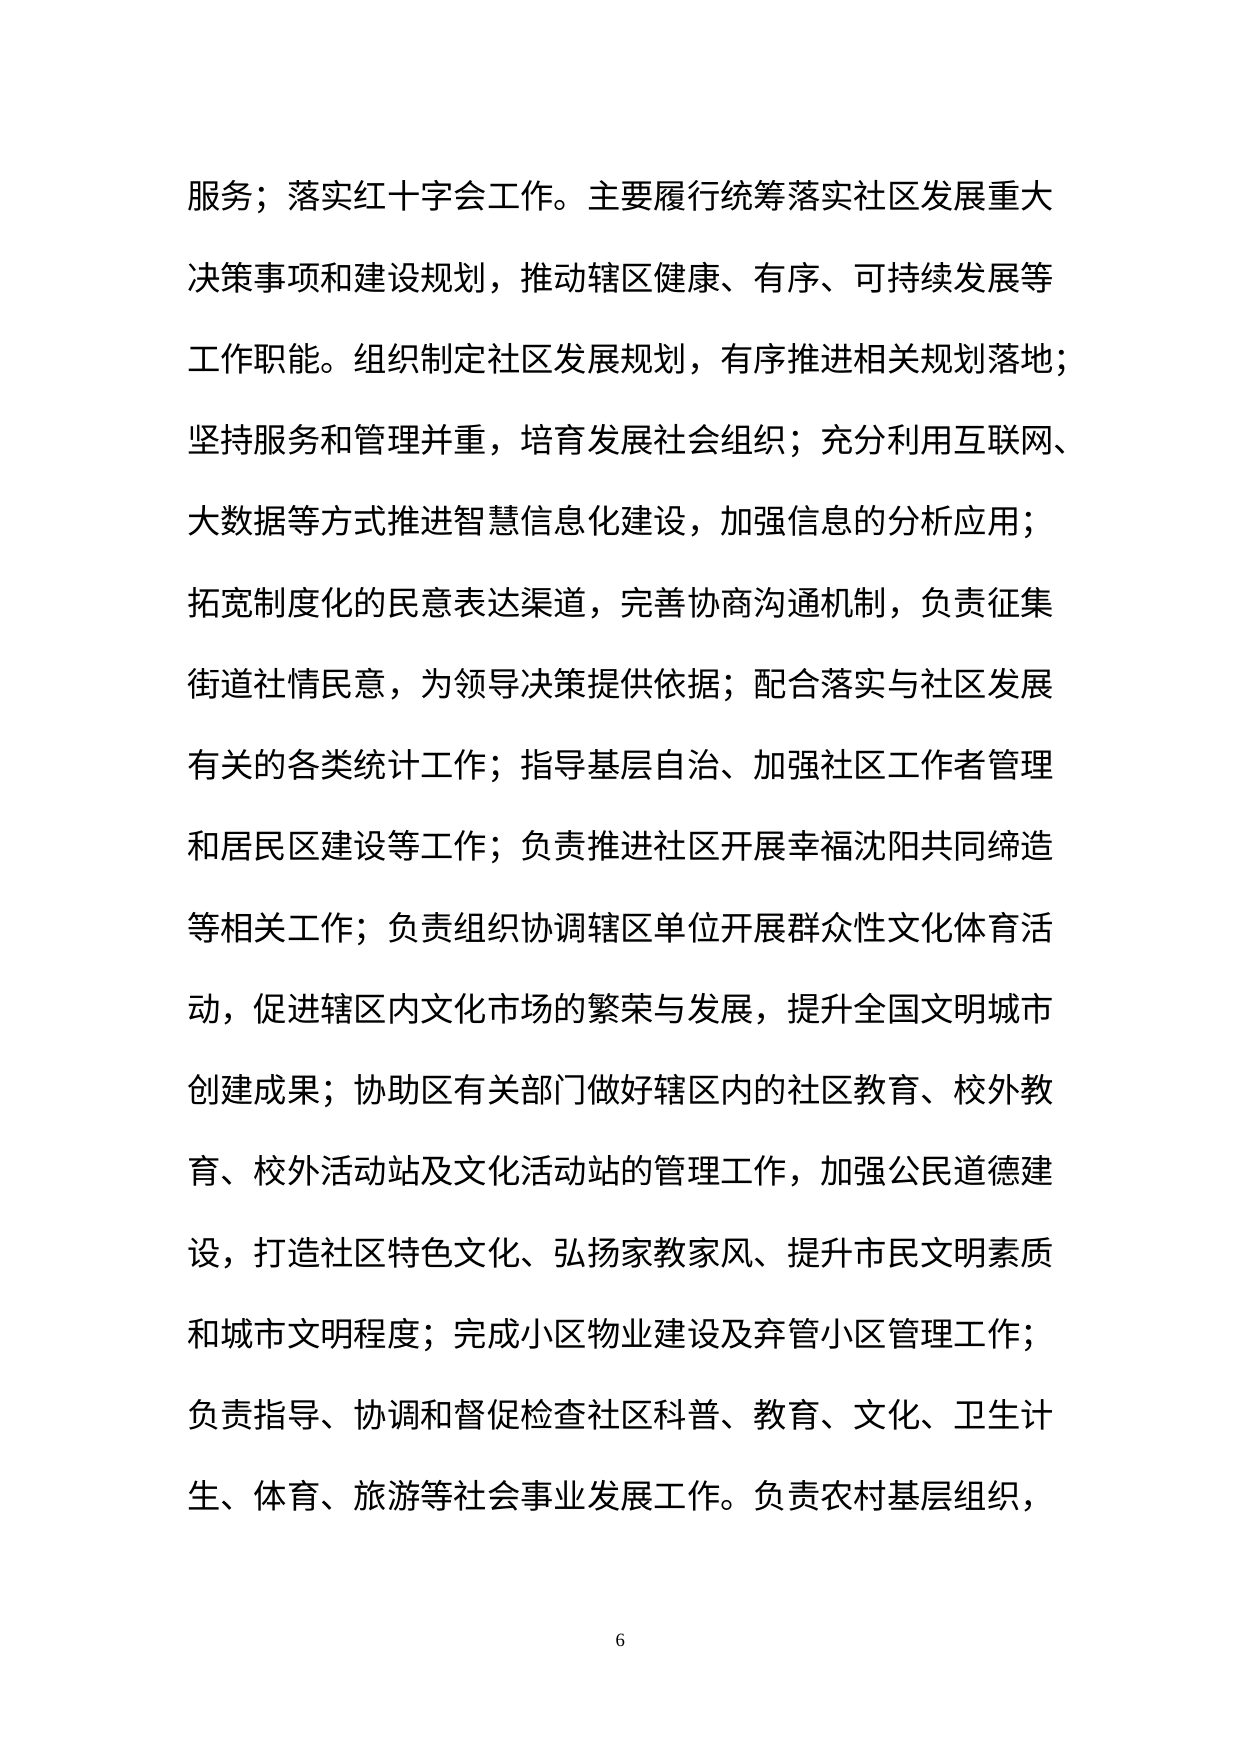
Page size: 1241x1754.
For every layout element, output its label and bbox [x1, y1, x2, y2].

list [187, 162, 1063, 1527]
